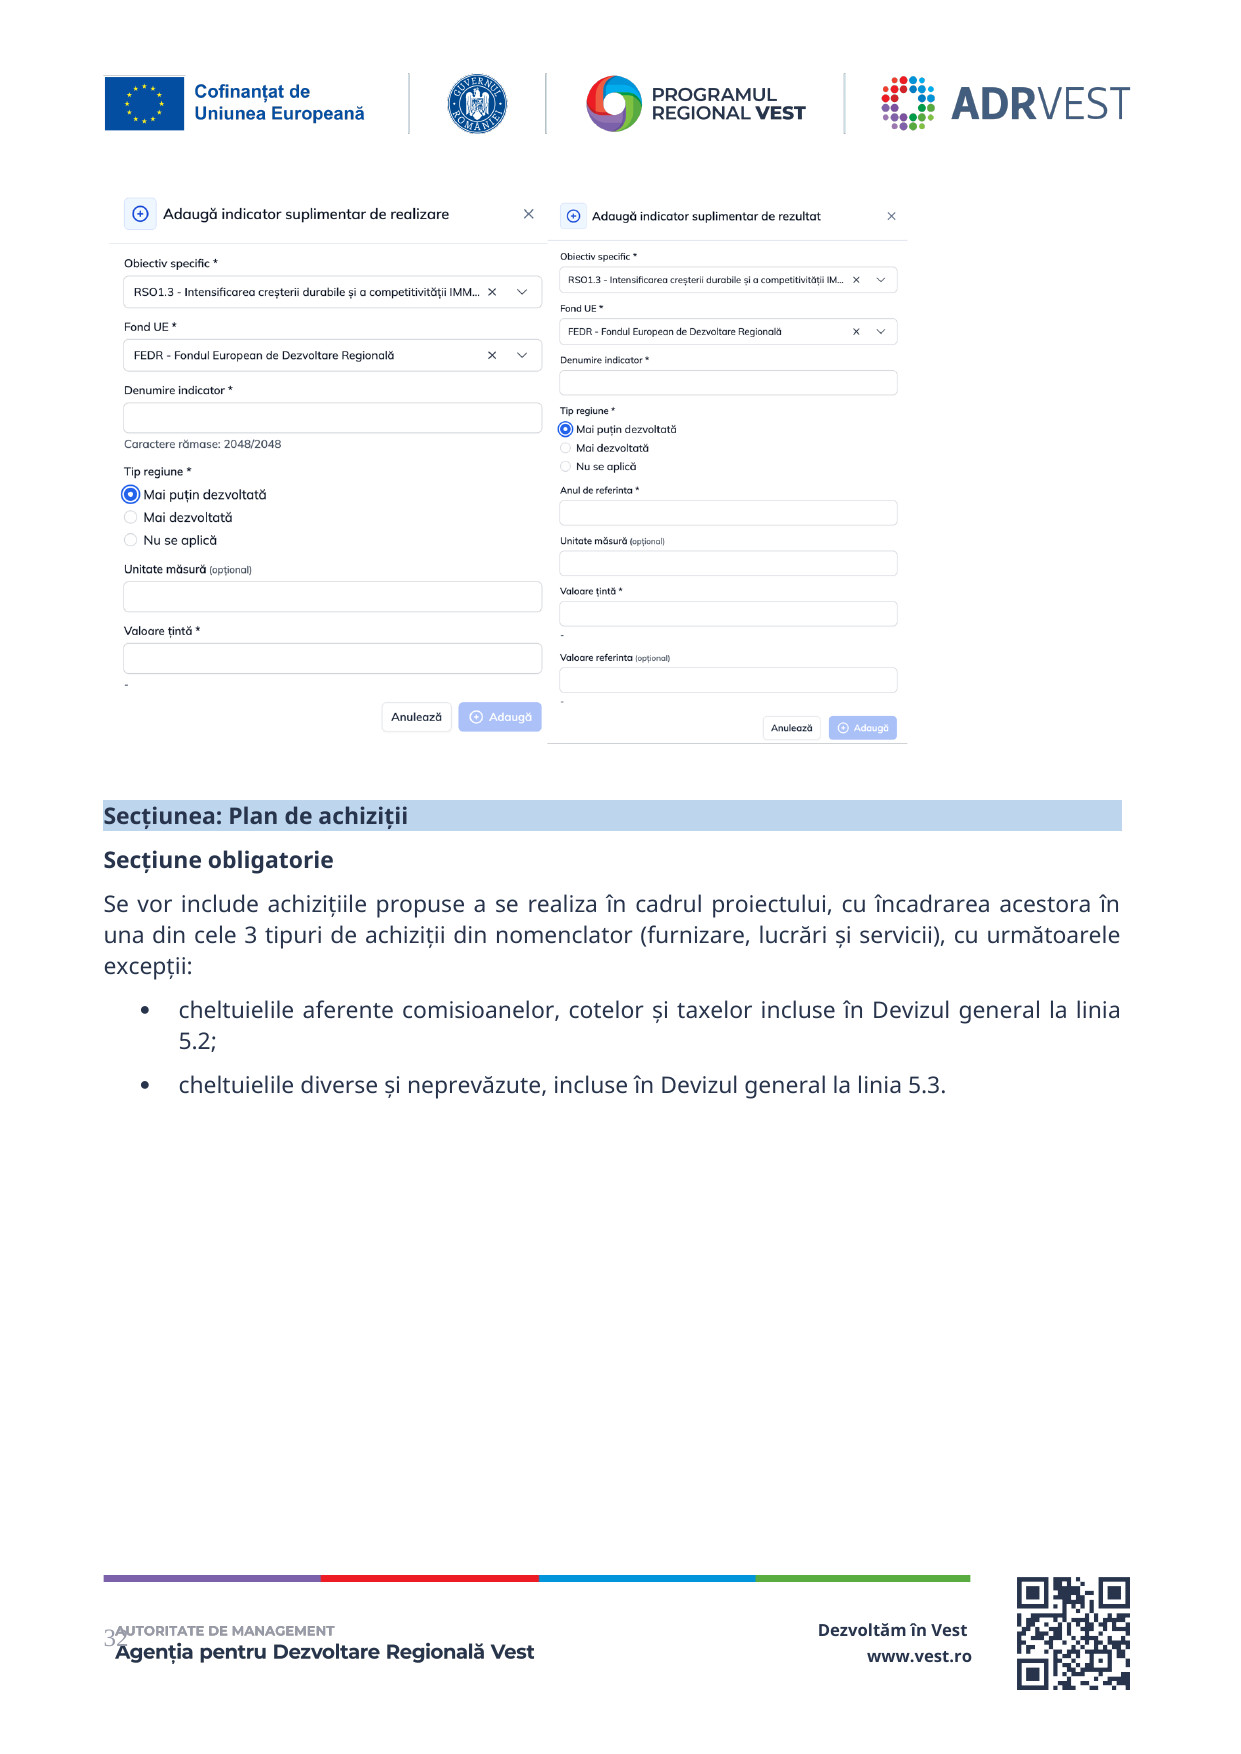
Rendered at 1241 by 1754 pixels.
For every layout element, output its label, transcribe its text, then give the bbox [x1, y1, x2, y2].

list cheltuielile diverse și neprevăzute, incluse în Devizul general la linia 5.3. [141, 1069, 1122, 1100]
text Secţiune obligatorie [103, 844, 1122, 875]
text Secţiunea: Plan de achiziţii [103, 800, 1122, 831]
list cheltuielile aferente comisioanelor, cotelor și taxelor incluse în Devizul general la linia 5.2; [141, 994, 1122, 1056]
text Se vor include achizițiile propuse a se realiza în cadrul proiectului, cu încadrarea acestora în una din cele 3 tipuri de achiziții din nomenclator (furnizare, lucrări și servicii), cu următoarele excepții: [103, 888, 1122, 981]
picture [109, 191, 908, 744]
picture [1008, 1568, 1139, 1699]
picture [103, 73, 1131, 134]
